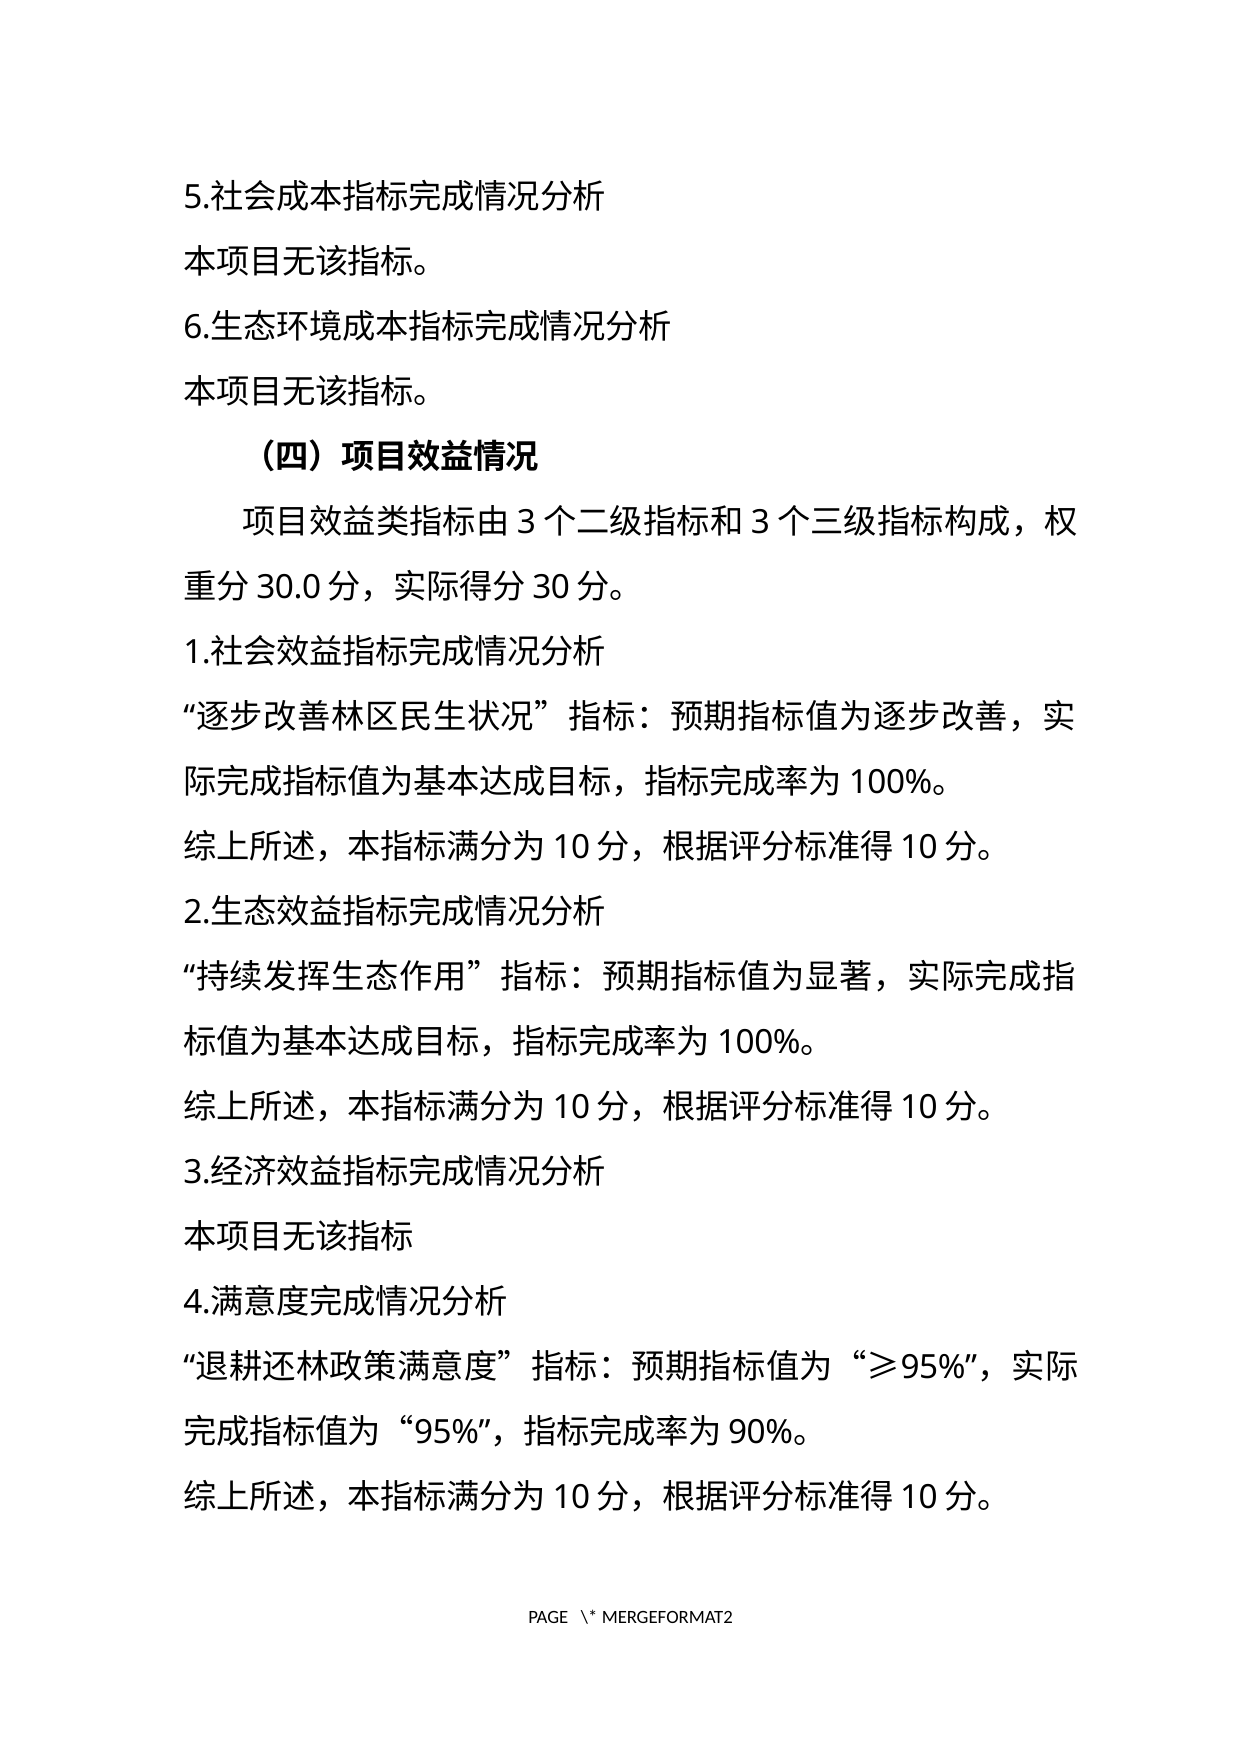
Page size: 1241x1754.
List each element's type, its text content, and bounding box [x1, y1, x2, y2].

text 项目效益类指标由3个二级指标和3个三级指标构成，权重分30.0分，实际得分30分。 1.社会效益指标完成情况分析 “逐步改善林区民生状况”指标：预期指标值为逐步改善，实际完成指标值为基本达成目标，指标完成率为100%。 综上所述，本指标满分为10分，根据评分标准得10分。 2.生态效益指标完成情况分析 “持续发挥生态作用”指标：预期指标值为显著，实际完成指标值为基本达成目标，指标完成率为100%。 综上所述，本指标满分为10分，根据评分标准得10分。 3.经济效益指标完成情况分析 本项目无该指标 4.满意度完成情况分析 “退耕还林政策满意度”指标：预期指标值为“≥95%”，实际完成指标值为“95%”，指标完成率为90%。 综上所述，本指标满分为10分，根据评分标准得10分。 [183, 487, 1078, 1527]
text （四）项目效益情况 [183, 422, 1078, 487]
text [183, 162, 1078, 422]
